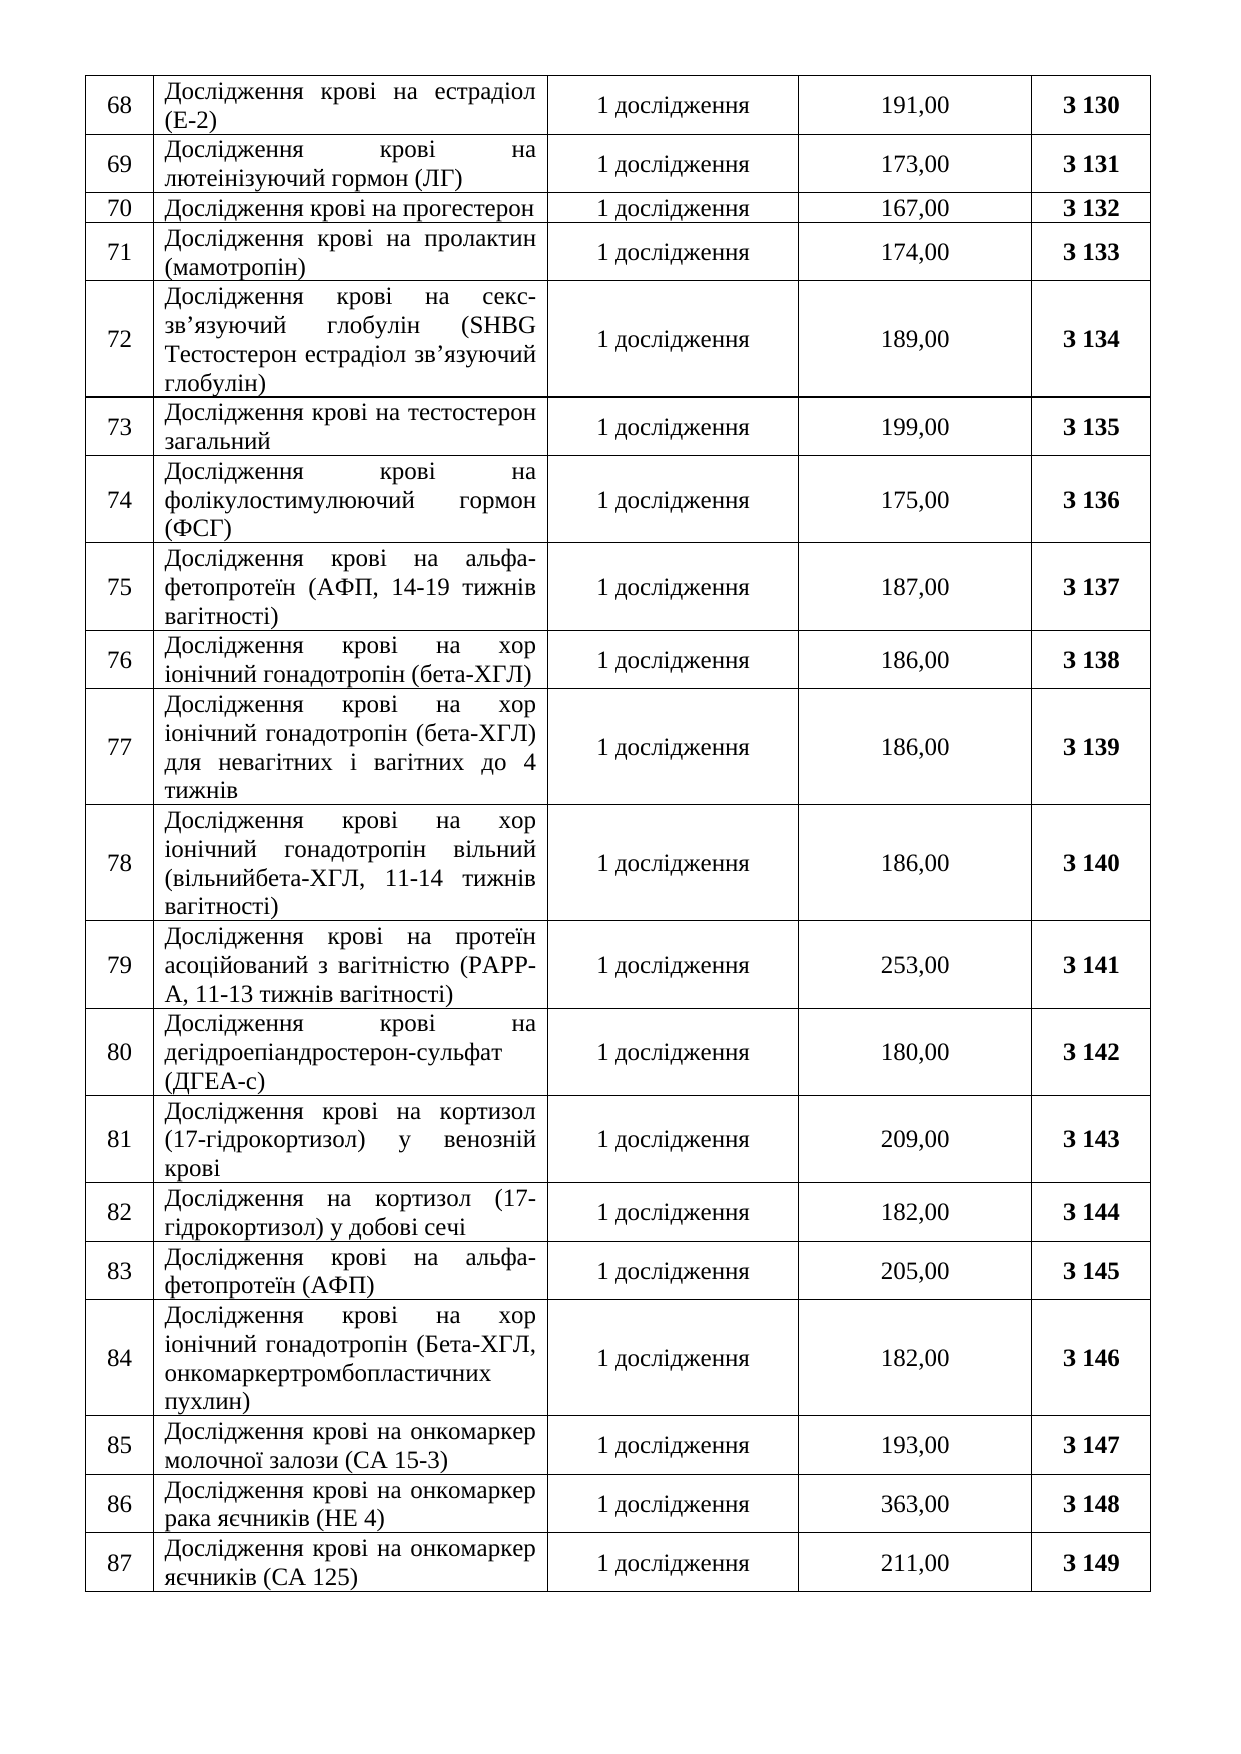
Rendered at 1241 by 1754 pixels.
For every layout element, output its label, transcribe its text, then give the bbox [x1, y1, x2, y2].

table_cell Дослідження крові на естрадіол (Е-2) [154, 76, 547, 133]
table_cell Дослідження крові на хор іонічний гонадотропін вільний (вільнийбета-ХГЛ, 11-14 тижнів вагітності) [154, 805, 547, 920]
table_cell 180,00 [799, 1009, 1031, 1095]
table_cell З 133 [1032, 223, 1150, 280]
table_cell 1 дослідження [548, 1416, 798, 1474]
table_cell З 140 [1032, 805, 1150, 920]
table_cell 75 [86, 543, 153, 629]
table_cell 70 [86, 193, 153, 222]
table_cell З 139 [1032, 689, 1150, 804]
table_cell 84 [86, 1300, 153, 1415]
table_cell 1 дослідження [548, 1300, 798, 1415]
table_cell Дослідження крові на дегідроепіандростерон-сульфат (ДГЕА-с) [154, 1009, 547, 1095]
table_cell 72 [86, 281, 153, 396]
table_cell 73 [86, 398, 153, 455]
table_cell 86 [86, 1475, 153, 1532]
table_cell 1 дослідження [548, 1183, 798, 1241]
table_cell 175,00 [799, 456, 1031, 542]
table_cell 173,00 [799, 135, 1031, 192]
table_cell 1 дослідження [548, 135, 798, 192]
table_cell 1 дослідження [548, 1533, 798, 1591]
table_cell 1 дослідження [548, 456, 798, 542]
table_cell 78 [86, 805, 153, 920]
table_cell 83 [86, 1242, 153, 1299]
table_cell 1 дослідження [548, 223, 798, 280]
table_cell Дослідження крові на лютеінізуючий гормон (ЛГ) [154, 135, 547, 192]
table_cell З 145 [1032, 1242, 1150, 1299]
table_cell З 141 [1032, 921, 1150, 1007]
table_cell 186,00 [799, 805, 1031, 920]
table_cell 1 дослідження [548, 1009, 798, 1095]
table_cell З 149 [1032, 1533, 1150, 1591]
table_cell З 137 [1032, 543, 1150, 629]
table_cell З 146 [1032, 1300, 1150, 1415]
table_cell Дослідження крові на хор іонічний гонадотропін (бета-ХГЛ) [154, 631, 547, 688]
table_cell Дослідження крові на протеїн асоційований з вагітністю (РАРР-А, 11-13 тижнів вагітності) [154, 921, 547, 1007]
table_cell 205,00 [799, 1242, 1031, 1299]
table_cell 81 [86, 1096, 153, 1182]
table_cell З 148 [1032, 1475, 1150, 1532]
table_cell 1 дослідження [548, 1242, 798, 1299]
table_cell Дослідження крові на тестостерон загальний [154, 398, 547, 455]
table_cell 193,00 [799, 1416, 1031, 1474]
table_cell 209,00 [799, 1096, 1031, 1182]
table_cell З 138 [1032, 631, 1150, 688]
table_cell 1 дослідження [548, 631, 798, 688]
table_cell 211,00 [799, 1533, 1031, 1591]
table_cell Дослідження крові на хор іонічний гонадотропін (бета-ХГЛ) для невагітних і вагітних до 4 тижнів [154, 689, 547, 804]
table_cell 87 [86, 1533, 153, 1591]
table_cell Дослідження крові на онкомаркер яєчників (СА 125) [154, 1533, 547, 1591]
table_cell 1 дослідження [548, 543, 798, 629]
table_cell 167,00 [799, 193, 1031, 222]
table_cell 199,00 [799, 398, 1031, 455]
table_cell Дослідження крові на секс-зв’язуючий глобулін (SHBG Тестостерон естрадіол зв’язуючий глобулін) [154, 281, 547, 396]
table_cell Дослідження крові на альфа-фетопротеїн (АФП, 14-19 тижнів вагітності) [154, 543, 547, 629]
table_cell 1 дослідження [548, 193, 798, 222]
table_cell 82 [86, 1183, 153, 1241]
table_cell Дослідження крові на альфа-фетопротеїн (АФП) [154, 1242, 547, 1299]
table_cell 1 дослідження [548, 281, 798, 396]
table_cell 76 [86, 631, 153, 688]
table_cell З 136 [1032, 456, 1150, 542]
table_cell Дослідження крові на онкомаркер рака яєчників (HE 4) [154, 1475, 547, 1532]
table_cell 186,00 [799, 631, 1031, 688]
table_cell Дослідження на кортизол (17-гідрокортизол) у добові сечі [154, 1183, 547, 1241]
table_cell 69 [86, 135, 153, 192]
table_cell Дослідження крові на хор іонічний гонадотропін (Бета-ХГЛ, онкомаркертромбопластичних пухлин) [154, 1300, 547, 1415]
table_cell 1 дослідження [548, 921, 798, 1007]
table_cell 80 [86, 1009, 153, 1095]
table_cell 189,00 [799, 281, 1031, 396]
table_cell Дослідження крові на кортизол (17-гідрокортизол) у венозній крові [154, 1096, 547, 1182]
table_cell 253,00 [799, 921, 1031, 1007]
table_cell 1 дослідження [548, 1096, 798, 1182]
table_cell Дослідження крові на пролактин (мамотропін) [154, 223, 547, 280]
table_cell З 142 [1032, 1009, 1150, 1095]
table_cell 1 дослідження [548, 689, 798, 804]
table_cell 187,00 [799, 543, 1031, 629]
table_cell 174,00 [799, 223, 1031, 280]
table_cell З 130 [1032, 76, 1150, 133]
table_cell 1 дослідження [548, 805, 798, 920]
table_cell 363,00 [799, 1475, 1031, 1532]
table_cell З 132 [1032, 193, 1150, 222]
table_cell 182,00 [799, 1183, 1031, 1241]
table_cell 191,00 [799, 76, 1031, 133]
table_cell Дослідження крові на фолікулостимулюючий гормон (ФСГ) [154, 456, 547, 542]
table_cell 85 [86, 1416, 153, 1474]
table_cell Дослідження крові на прогестерон [154, 193, 547, 222]
table_cell Дослідження крові на онкомаркер молочної залози (СА 15-3) [154, 1416, 547, 1474]
table_cell З 135 [1032, 398, 1150, 455]
table_cell 71 [86, 223, 153, 280]
table_cell 1 дослідження [548, 76, 798, 133]
table_cell 77 [86, 689, 153, 804]
table_cell 68 [86, 76, 153, 133]
table_cell З 134 [1032, 281, 1150, 396]
table_cell З 144 [1032, 1183, 1150, 1241]
table_cell З 131 [1032, 135, 1150, 192]
table_cell 74 [86, 456, 153, 542]
table_cell 79 [86, 921, 153, 1007]
table_cell 182,00 [799, 1300, 1031, 1415]
table_cell З 143 [1032, 1096, 1150, 1182]
table_cell 1 дослідження [548, 1475, 798, 1532]
table_cell З 147 [1032, 1416, 1150, 1474]
table_cell 186,00 [799, 689, 1031, 804]
table_cell 1 дослідження [548, 398, 798, 455]
